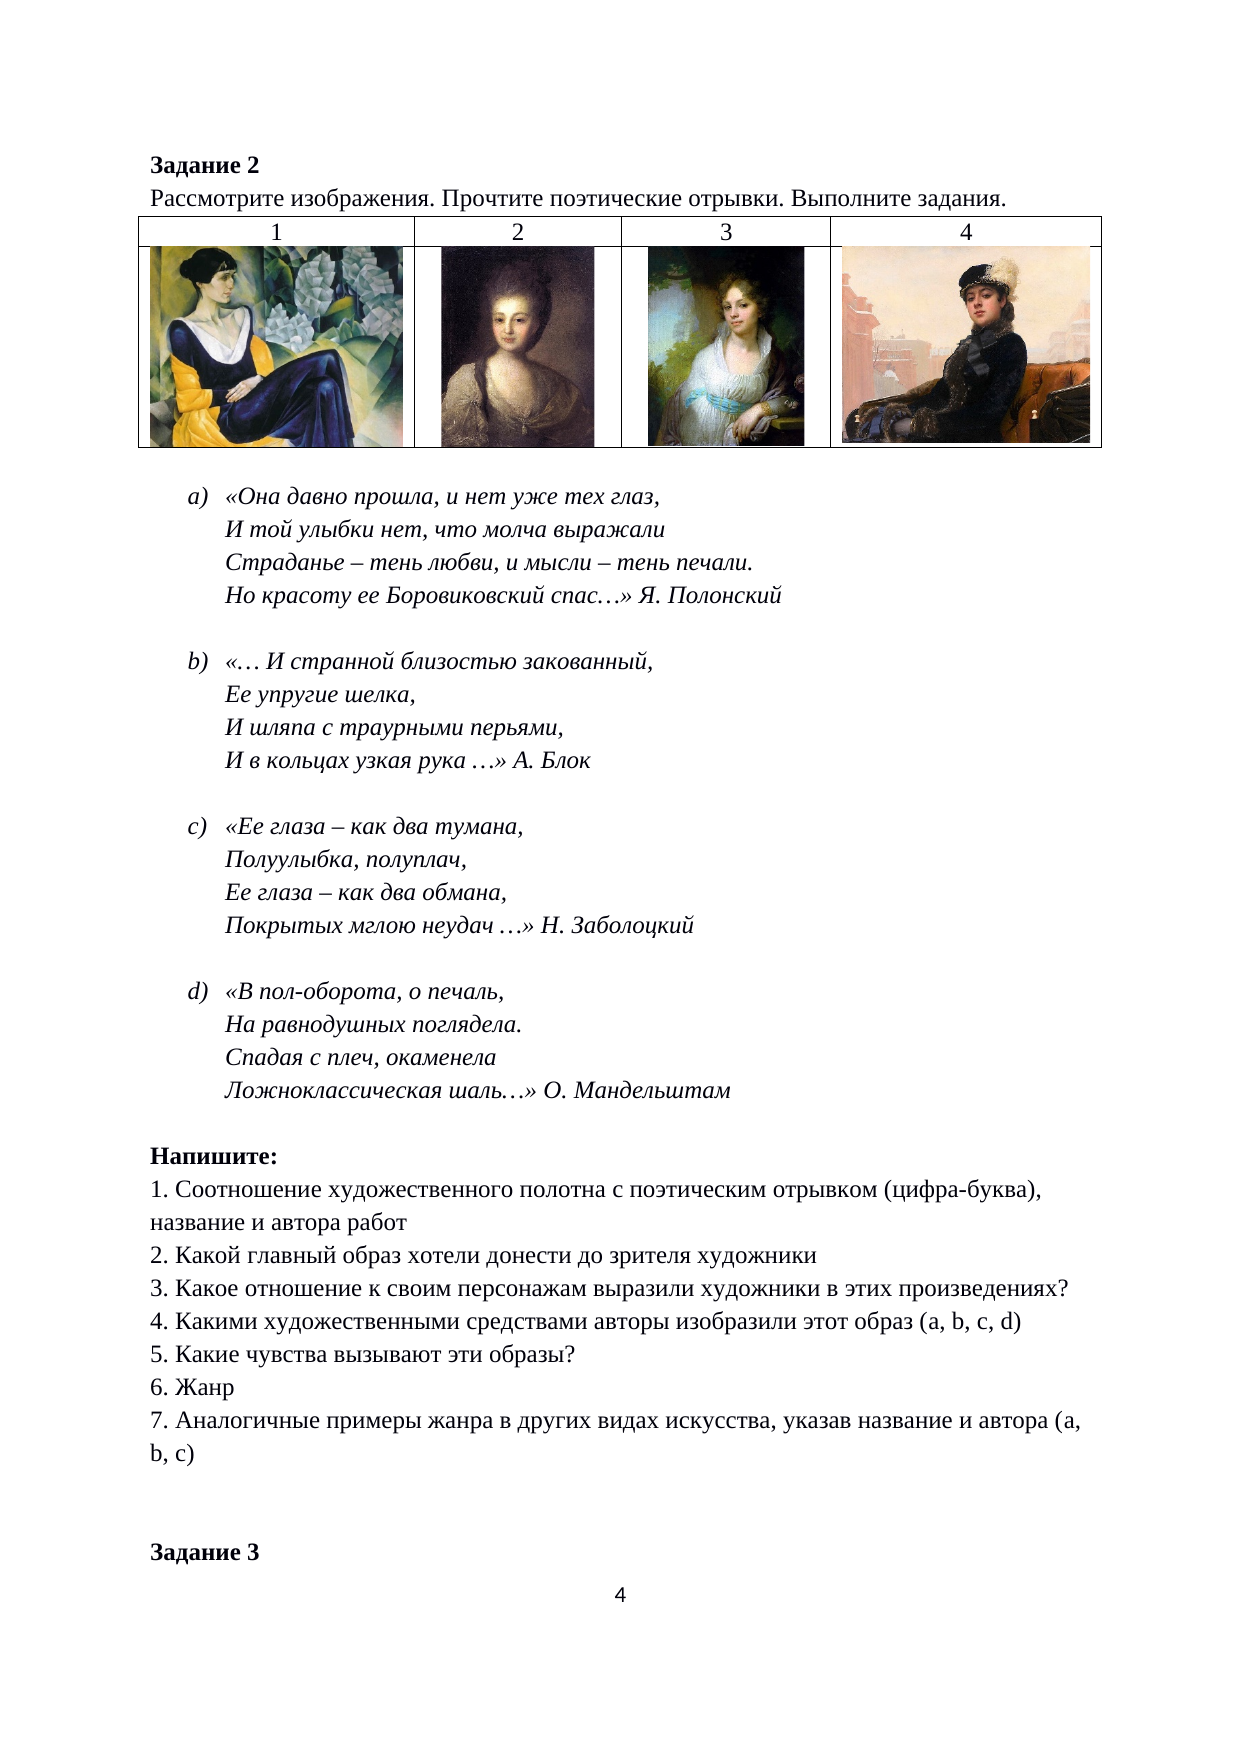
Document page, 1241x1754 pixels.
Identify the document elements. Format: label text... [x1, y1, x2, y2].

text Полуулыбка, полуплач, [225, 844, 1090, 873]
text И в кольцах узкая рука …» А. Блок [225, 745, 1090, 774]
table_header 4 [831, 217, 1101, 246]
text Спадая с плеч, окаменела [225, 1042, 1090, 1071]
list «Ее глаза – как два тумана, [187, 811, 1090, 840]
text Ее глаза – как два обмана, [225, 877, 1090, 906]
text 4. Какими художественными средствами авторы изобразили этот образ (a, b, c, d) [150, 1306, 1090, 1335]
text 5. Какие чувства вызывают эти образы? [150, 1339, 1090, 1368]
text Ложноклассическая шаль…» О. Мандельштам [225, 1075, 1090, 1104]
table_cell [622, 247, 830, 447]
picture [648, 246, 805, 446]
text И той улыбки нет, что молча выражали [225, 514, 1090, 543]
text Задание 2 [150, 150, 1090, 179]
text Задание 3 [150, 1537, 1090, 1566]
text Напишите: [150, 1141, 1090, 1170]
text 1. Соотношение художественного полотна с поэтическим отрывком (цифра-буква), название и автора работ [150, 1174, 1090, 1236]
list «Она давно прошла, и нет уже тех глаз, [187, 481, 1090, 509]
text 2. Какой главный образ хотели донести до зрителя художники [150, 1240, 1090, 1269]
table_cell [595, 247, 621, 447]
list «В пол-оборота, о печаль, [187, 976, 1090, 1005]
list «… И странной близостью закованный, [187, 646, 1090, 675]
text Покрытых мглою неудач …» Н. Заболоцкий [225, 910, 1090, 939]
picture [842, 246, 1091, 443]
table_cell [831, 247, 1101, 447]
picture [441, 246, 595, 447]
text Рассмотрите изображения. Прочтите поэтические отрывки. Выполните задания. [150, 183, 1090, 212]
text 3. Какое отношение к своим персонажам выразили художники в этих произведениях? [150, 1273, 1090, 1302]
table_cell [415, 247, 441, 447]
text 6. Жанр [150, 1372, 1090, 1401]
table_header 3 [622, 217, 830, 246]
text На равнодушных поглядела. [225, 1009, 1090, 1038]
table_header 1 [139, 217, 414, 246]
text Ее упругие шелка, [225, 679, 1090, 708]
table_header 2 [415, 217, 621, 246]
text Но красоту ее Боровиковский спас…» Я. Полонский [225, 580, 1090, 609]
picture [150, 246, 403, 447]
text И шляпа с траурными перьями, [225, 712, 1090, 741]
table_cell [139, 247, 150, 447]
text 7. Аналогичные примеры жанра в других видах искусства, указав название и автора (a, b, c) [150, 1405, 1090, 1467]
text Страданье – тень любви, и мысли – тень печали. [225, 547, 1090, 576]
table_cell [403, 247, 414, 447]
